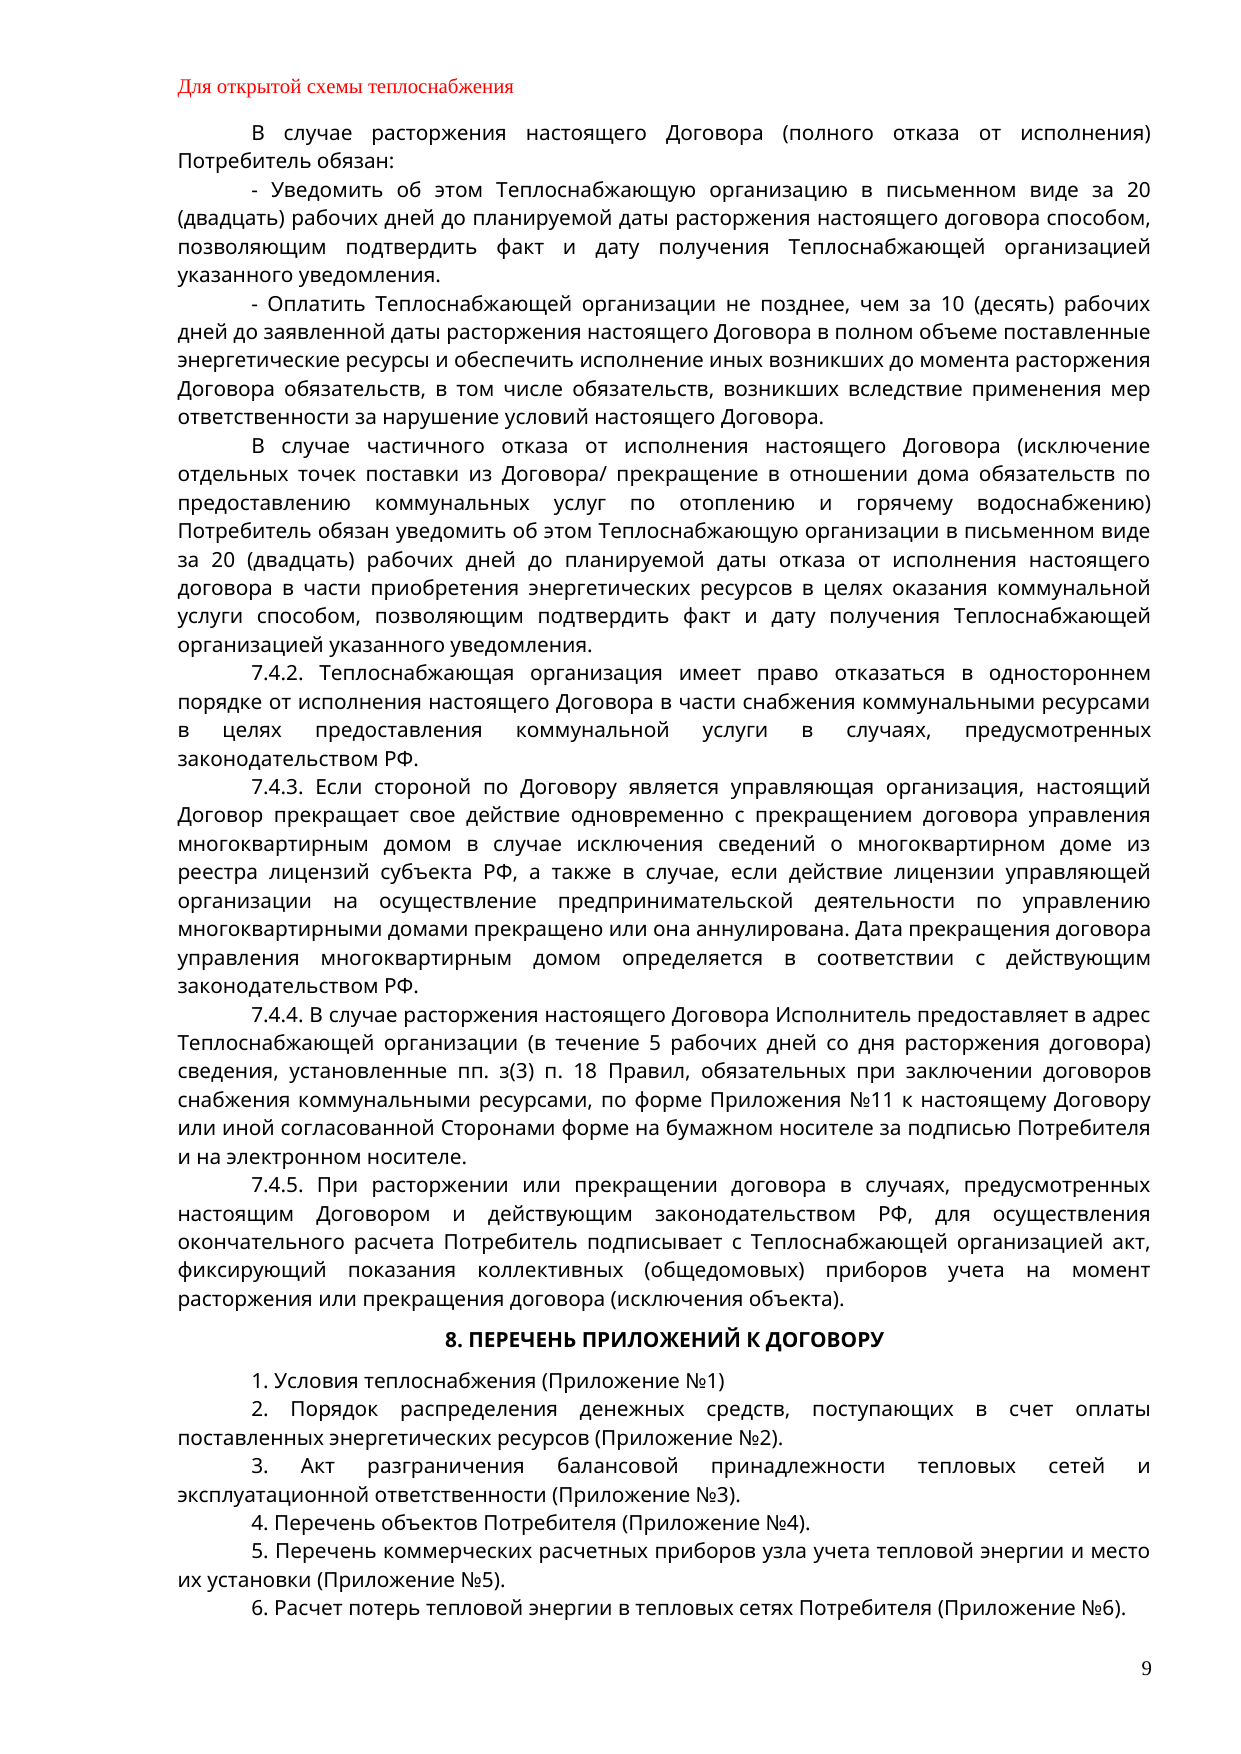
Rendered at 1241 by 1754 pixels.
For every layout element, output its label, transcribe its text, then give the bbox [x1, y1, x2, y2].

text 7.4.3. Если стороной по Договору является управляющая организация, настоящий Договор прекращает свое действие одновременно с прекращением договора управления многоквартирным домом в случае исключения сведений о многоквартирном доме из реестра лицензий субъекта РФ, а также в случае, если действие лицензии управляющей организации на осуществление предпринимательской деятельности по управлению многоквартирными домами прекращено или она аннулирована. Дата прекращения договора управления многоквартирным домом определяется в соответствии с действующим законодательством РФ. [177, 772, 1152, 1000]
text 6. Расчет потерь тепловой энергии в тепловых сетях Потребителя (Приложение №6). [177, 1593, 1152, 1622]
text 7.4.4. В случае расторжения настоящего Договора Исполнитель предоставляет в адрес Теплоснабжающей организации (в течение 5 рабочих дней со дня расторжения договора) сведения, установленные пп. з(3) п. 18 Правил, обязательных при заключении договоров снабжения коммунальными ресурсами, по форме Приложения №11 к настоящему Договору или иной согласованной Сторонами форме на бумажном носителе за подписью Потребителя и на электронном носителе. [177, 1000, 1152, 1170]
text 1. Условия теплоснабжения (Приложение №1) [177, 1366, 1152, 1394]
text 2. Порядок распределения денежных средств, поступающих в счет оплаты поставленных энергетических ресурсов (Приложение №2). [177, 1394, 1152, 1451]
text 3. Акт разграничения балансовой принадлежности тепловых сетей и эксплуатационной ответственности (Приложение №3). [177, 1451, 1152, 1508]
text - Уведомить об этом Теплоснабжающую организацию в письменном виде за 20 (двадцать) рабочих дней до планируемой даты расторжения настоящего договора способом, позволяющим подтвердить факт и дату получения Теплоснабжающей организацией указанного уведомления. [177, 175, 1152, 289]
text 7.4.2. Теплоснабжающая организация имеет право отказаться в одностороннем порядке от исполнения настоящего Договора в части снабжения коммунальными ресурсами в целях предоставления коммунальной услуги в случаях, предусмотренных законодательством РФ. [177, 658, 1152, 772]
text 4. Перечень объектов Потребителя (Приложение №4). [177, 1508, 1152, 1537]
text В случае частичного отказа от исполнения настоящего Договора (исключение отдельных точек поставки из Договора/ прекращение в отношении дома обязательств по предоставлению коммунальных услуг по отоплению и горячему водоснабжению) Потребитель обязан уведомить об этом Теплоснабжающую организации в письменном виде за 20 (двадцать) рабочих дней до планируемой даты отказа от исполнения настоящего договора в части приобретения энергетических ресурсов в целях оказания коммунальной услуги способом, позволяющим подтвердить факт и дату получения Теплоснабжающей организацией указанного уведомления. [177, 431, 1152, 658]
text 8. ПЕРЕЧЕНЬ ПРИЛОЖЕНИЙ К ДОГОВОРУ [177, 1325, 1152, 1353]
text 5. Перечень коммерческих расчетных приборов узла учета тепловой энергии и место их установки (Приложение №5). [177, 1537, 1152, 1593]
text 7.4.5. При расторжении или прекращении договора в случаях, предусмотренных настоящим Договором и действующим законодательством РФ, для осуществления окончательного расчета Потребитель подписывает с Теплоснабжающей организацией акт, фиксирующий показания коллективных (общедомовых) приборов учета на момент расторжения или прекращения договора (исключения объекта). [177, 1170, 1152, 1312]
text - Оплатить Теплоснабжающей организации не позднее, чем за 10 (десять) рабочих дней до заявленной даты расторжения настоящего Договора в полном объеме поставленные энергетические ресурсы и обеспечить исполнение иных возникших до момента расторжения Договора обязательств, в том числе обязательств, возникших вследствие применения мер ответственности за нарушение условий настоящего Договора. [177, 289, 1152, 431]
text В случае расторжения настоящего Договора (полного отказа от исполнения) Потребитель обязан: [177, 118, 1152, 175]
